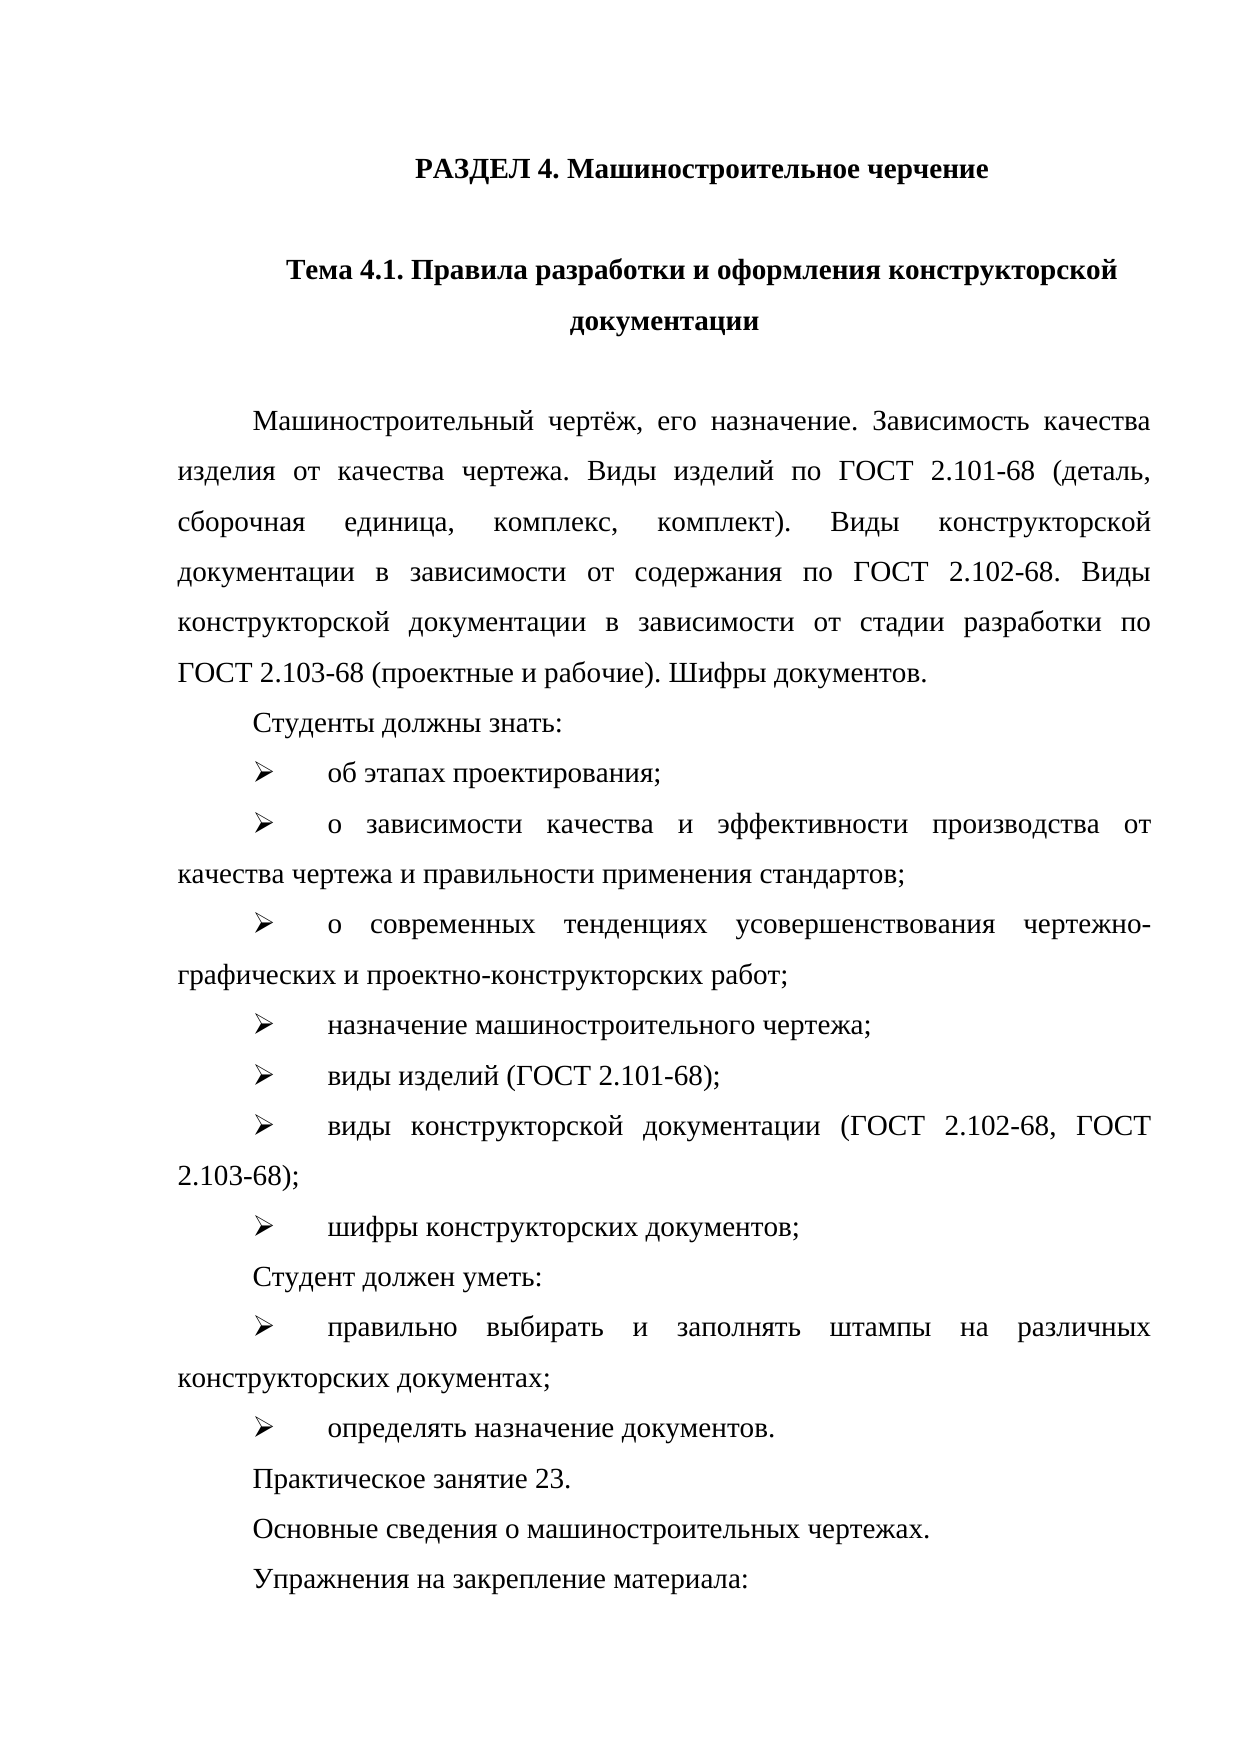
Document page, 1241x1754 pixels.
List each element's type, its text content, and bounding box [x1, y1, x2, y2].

subtitle Упражнения на закрепление материала: [177, 1561, 1152, 1595]
subtitle виды конструкторской документации (ГОСТ 2.102-68, ГОСТ 2.103-68); [177, 1108, 1152, 1192]
subtitle Студент должен уметь: [177, 1259, 1152, 1293]
subtitle о современных тенденциях усовершенствования чертежно-графических и проектно-конструкторских работ; [177, 907, 1152, 991]
subtitle определять назначение документов. [177, 1410, 1152, 1444]
subtitle о зависимости качества и эффективности производства от качества чертежа и правильности применения стандартов; [177, 806, 1152, 890]
subtitle Практическое занятие 23. [177, 1461, 1152, 1494]
subtitle Машиностроительный чертёж, его назначение. Зависимость качества изделия от качества чертежа. Виды изделий по ГОСТ 2.101-68 (деталь, сборочная единица, комплекс, комплект). Виды конструкторской документации в зависимости от содержания по ГОСТ 2.102-68. Виды конструкторской документации в зависимости от стадии разработки по ГОСТ 2.103-68 (проектные и рабочие). Шифры документов. [177, 403, 1152, 688]
subtitle Основные сведения о машиностроительных чертежах. [177, 1511, 1152, 1544]
subtitle правильно выбирать и заполнять штампы на различных конструкторских документах; [177, 1309, 1152, 1393]
subtitle назначение машиностроительного чертежа; [177, 1007, 1152, 1041]
subtitle виды изделий (ГОСТ 2.101-68); [177, 1058, 1152, 1091]
subtitle шифры конструкторских документов; [177, 1209, 1152, 1242]
subtitle об этапах проектирования; [177, 755, 1152, 789]
subtitle Студенты должны знать: [177, 705, 1152, 739]
subtitle РАЗДЕЛ 4. Машиностроительное черчение [177, 152, 1152, 185]
subtitle Тема 4.1. Правила разработки и оформления конструкторской документации [177, 252, 1152, 336]
